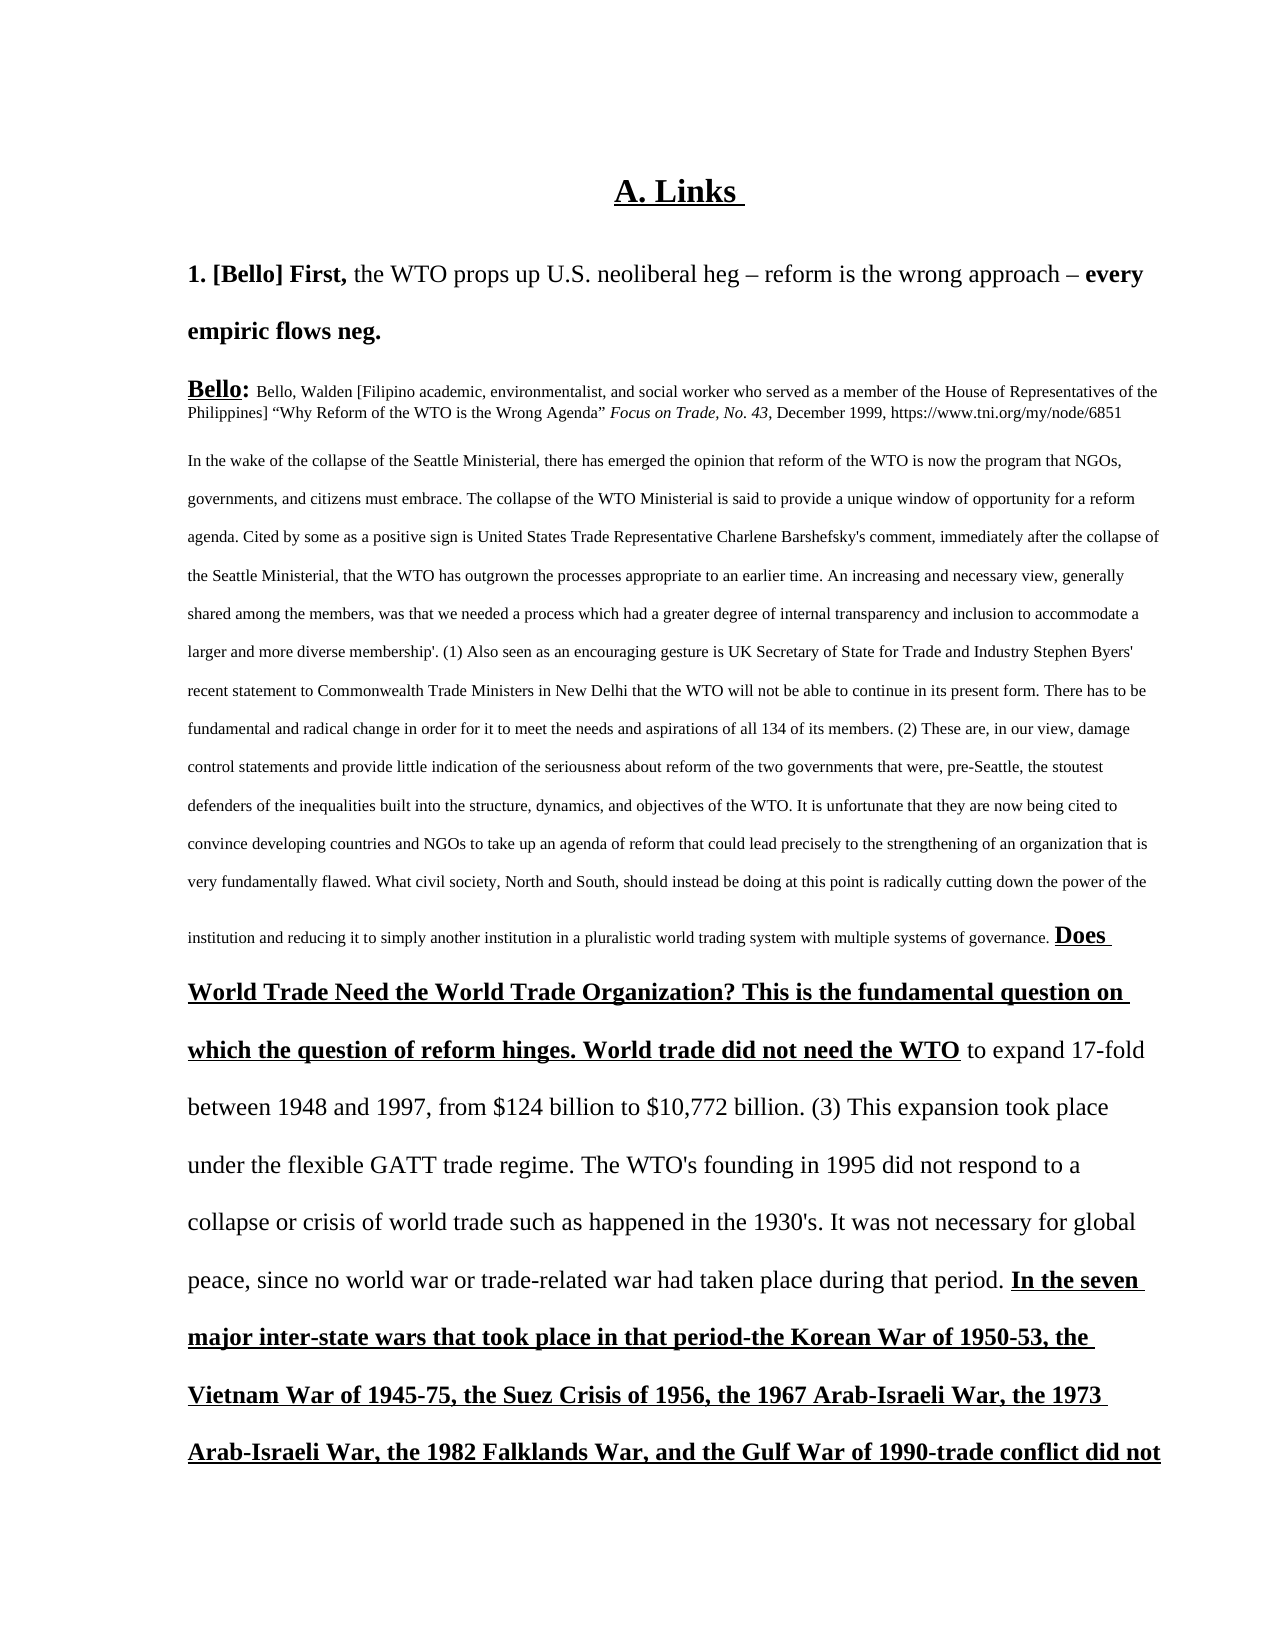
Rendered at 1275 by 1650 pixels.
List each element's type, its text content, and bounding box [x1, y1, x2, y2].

subtitle A. Links [187, 171, 1162, 209]
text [187, 450, 1162, 1466]
subtitle 1. [Bello] First, the WTO props up U.S. neoliberal heg – reform is the wrong approach – every empiric flows neg. [187, 259, 1162, 345]
text Bello: Bello, Walden [Filipino academic, environmentalist, and social worker who served as a member of the House of Representatives of the Philippines] “Why Reform of the WTO is the Wrong Agenda” Focus on Trade, No. 43, December 1999, https://www.tni.org/my/node/6851 [187, 374, 1162, 422]
